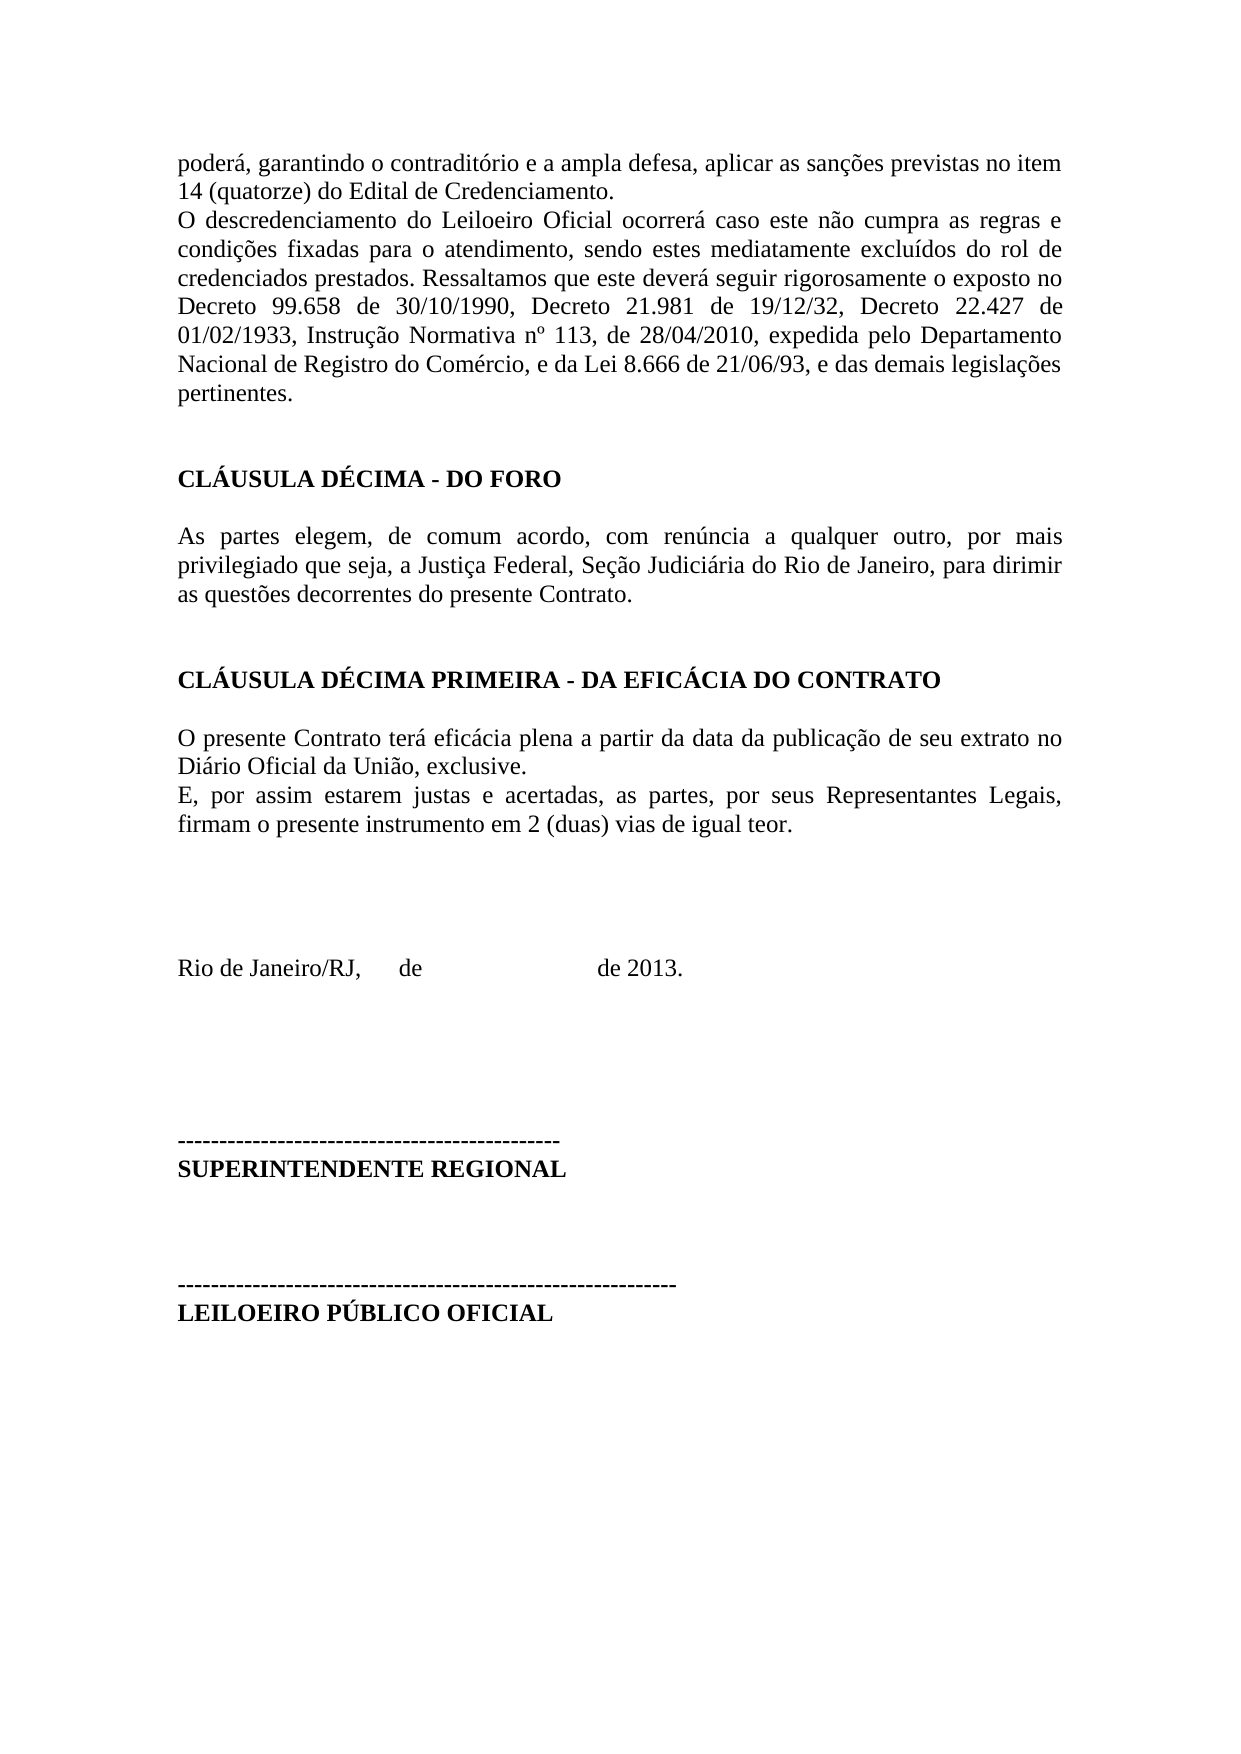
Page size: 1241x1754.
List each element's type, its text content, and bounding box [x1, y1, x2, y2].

text CLÁUSULA DÉCIMA PRIMEIRA - DA EFICÁCIA DO CONTRATO [177, 665, 1063, 694]
text LEILOEIRO PÚBLICO OFICIAL [177, 1298, 1063, 1326]
text Rio de Janeiro/RJ, de de 2013. [177, 953, 1063, 981]
text SUPERINTENDENTE REGIONAL [177, 1154, 1063, 1183]
text ------------------------------------------------------------ [177, 1269, 1063, 1298]
text As partes elegem, de comum acordo, com renúncia a qualquer outro, por mais privilegiado que seja, a Justiça Federal, Seção Judiciária do Rio de Janeiro, para dirimir as questões decorrentes do presente Contrato. [177, 521, 1063, 608]
text O descredenciamento do Leiloeiro Oficial ocorrerá caso este não cumpra as regras e condições fixadas para o atendimento, sendo estes mediatamente excluídos do rol de credenciados prestados. Ressaltamos que este deverá seguir rigorosamente o exposto no Decreto 99.658 de 30/10/1990, Decreto 21.981 de 19/12/32, Decreto 22.427 de 01/02/1933, Instrução Normativa nº 113, de 28/04/2010, expedida pelo Departamento Nacional de Registro do Comércio, e da Lei 8.666 de 21/06/93, e das demais legislações [177, 205, 1063, 378]
text O presente Contrato terá eficácia plena a partir da data da publicação de seu extrato no Diário Oficial da União, exclusive. [177, 723, 1063, 780]
text CLÁUSULA DÉCIMA - DO FORO [177, 464, 1063, 493]
text ---------------------------------------------- [177, 1125, 1063, 1154]
text pertinentes. [177, 378, 1063, 406]
text E, por assim estarem justas e acertadas, as partes, por seus Representantes Legais, firmam o presente instrumento em 2 (duas) vias de igual teor. [177, 780, 1063, 838]
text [177, 148, 1063, 205]
